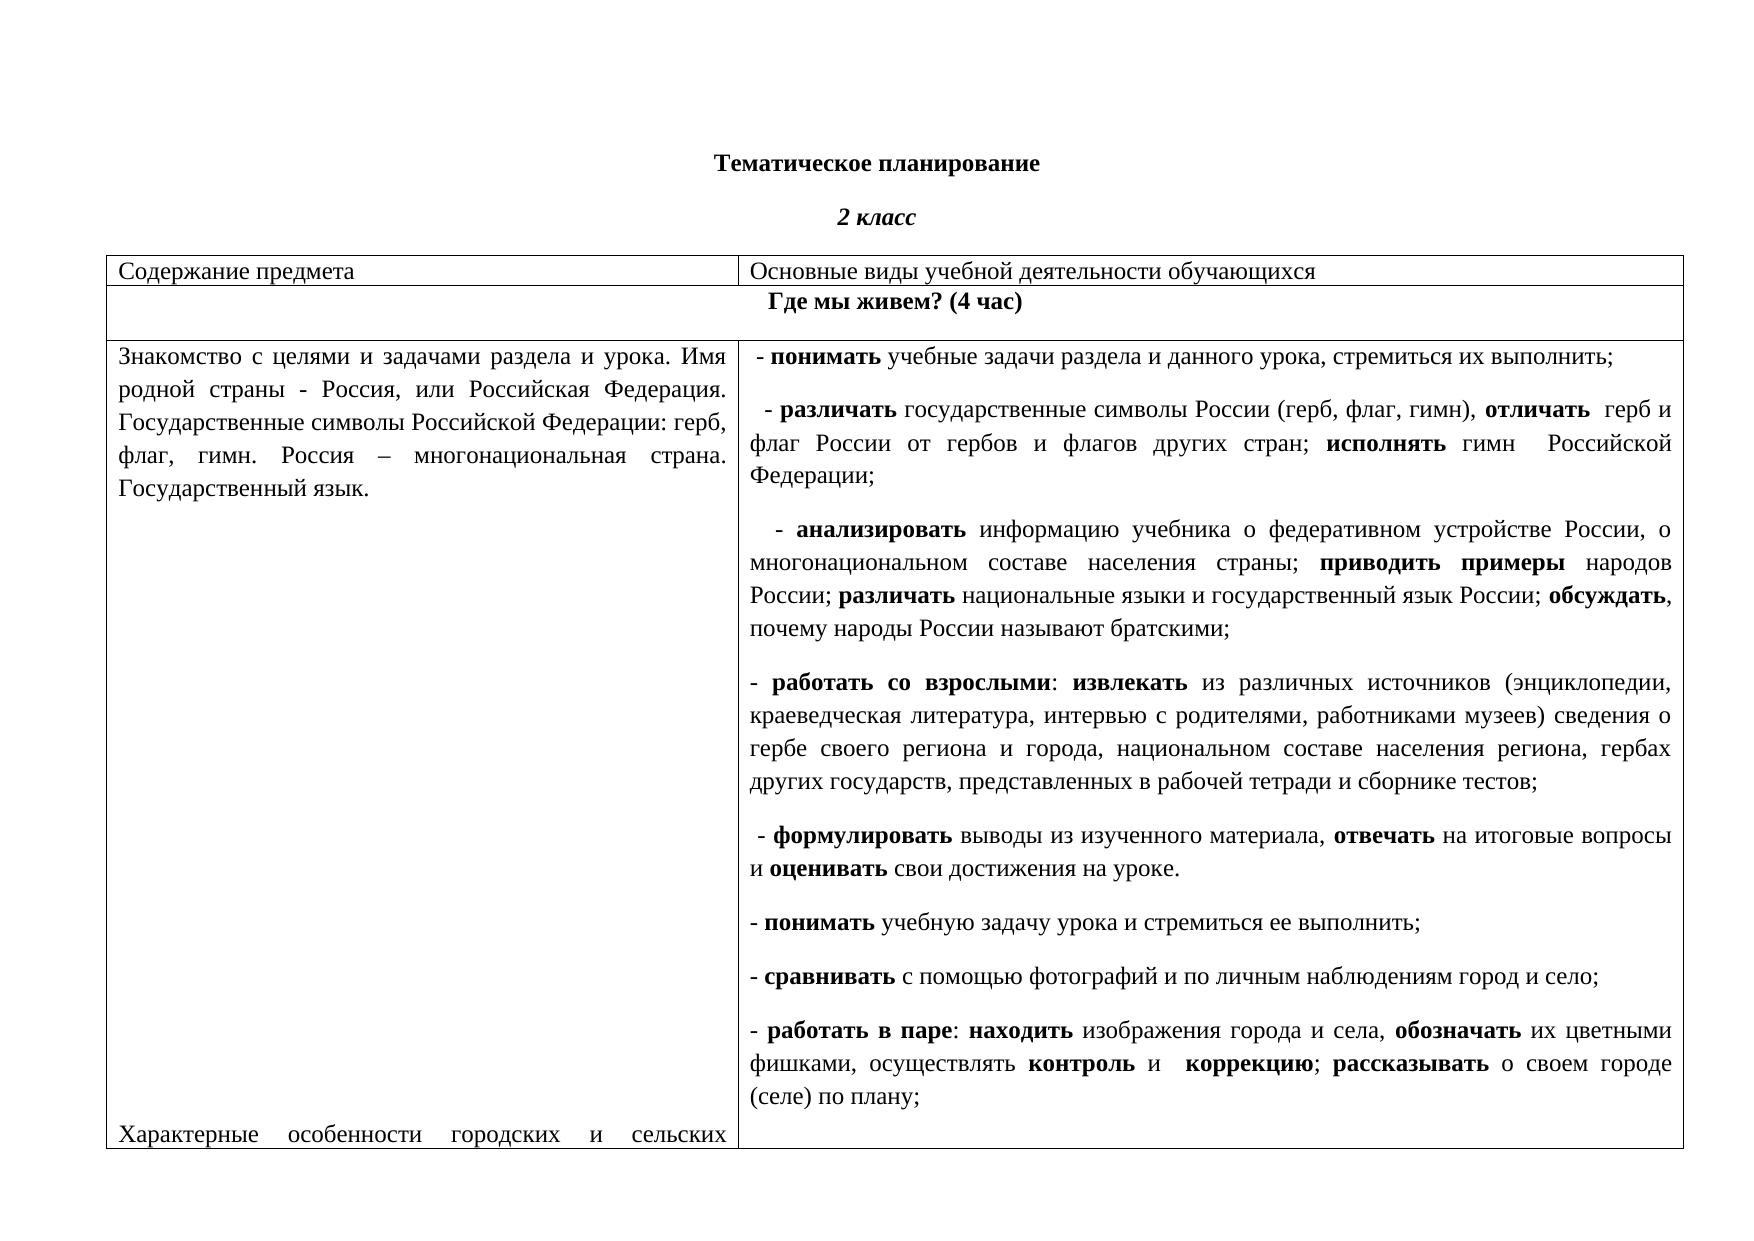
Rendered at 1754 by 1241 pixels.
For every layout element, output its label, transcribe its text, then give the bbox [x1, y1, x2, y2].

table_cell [107, 341, 738, 1148]
table_cell Где мы живем? (4 час) [107, 286, 1683, 340]
text 2 класс [118, 202, 1636, 230]
table_header Основные виды учебной деятельности обучающихся [739, 256, 1683, 285]
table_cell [739, 341, 1683, 1148]
text Тематическое планирование [118, 148, 1636, 176]
table_header Содержание предмета [107, 256, 738, 285]
